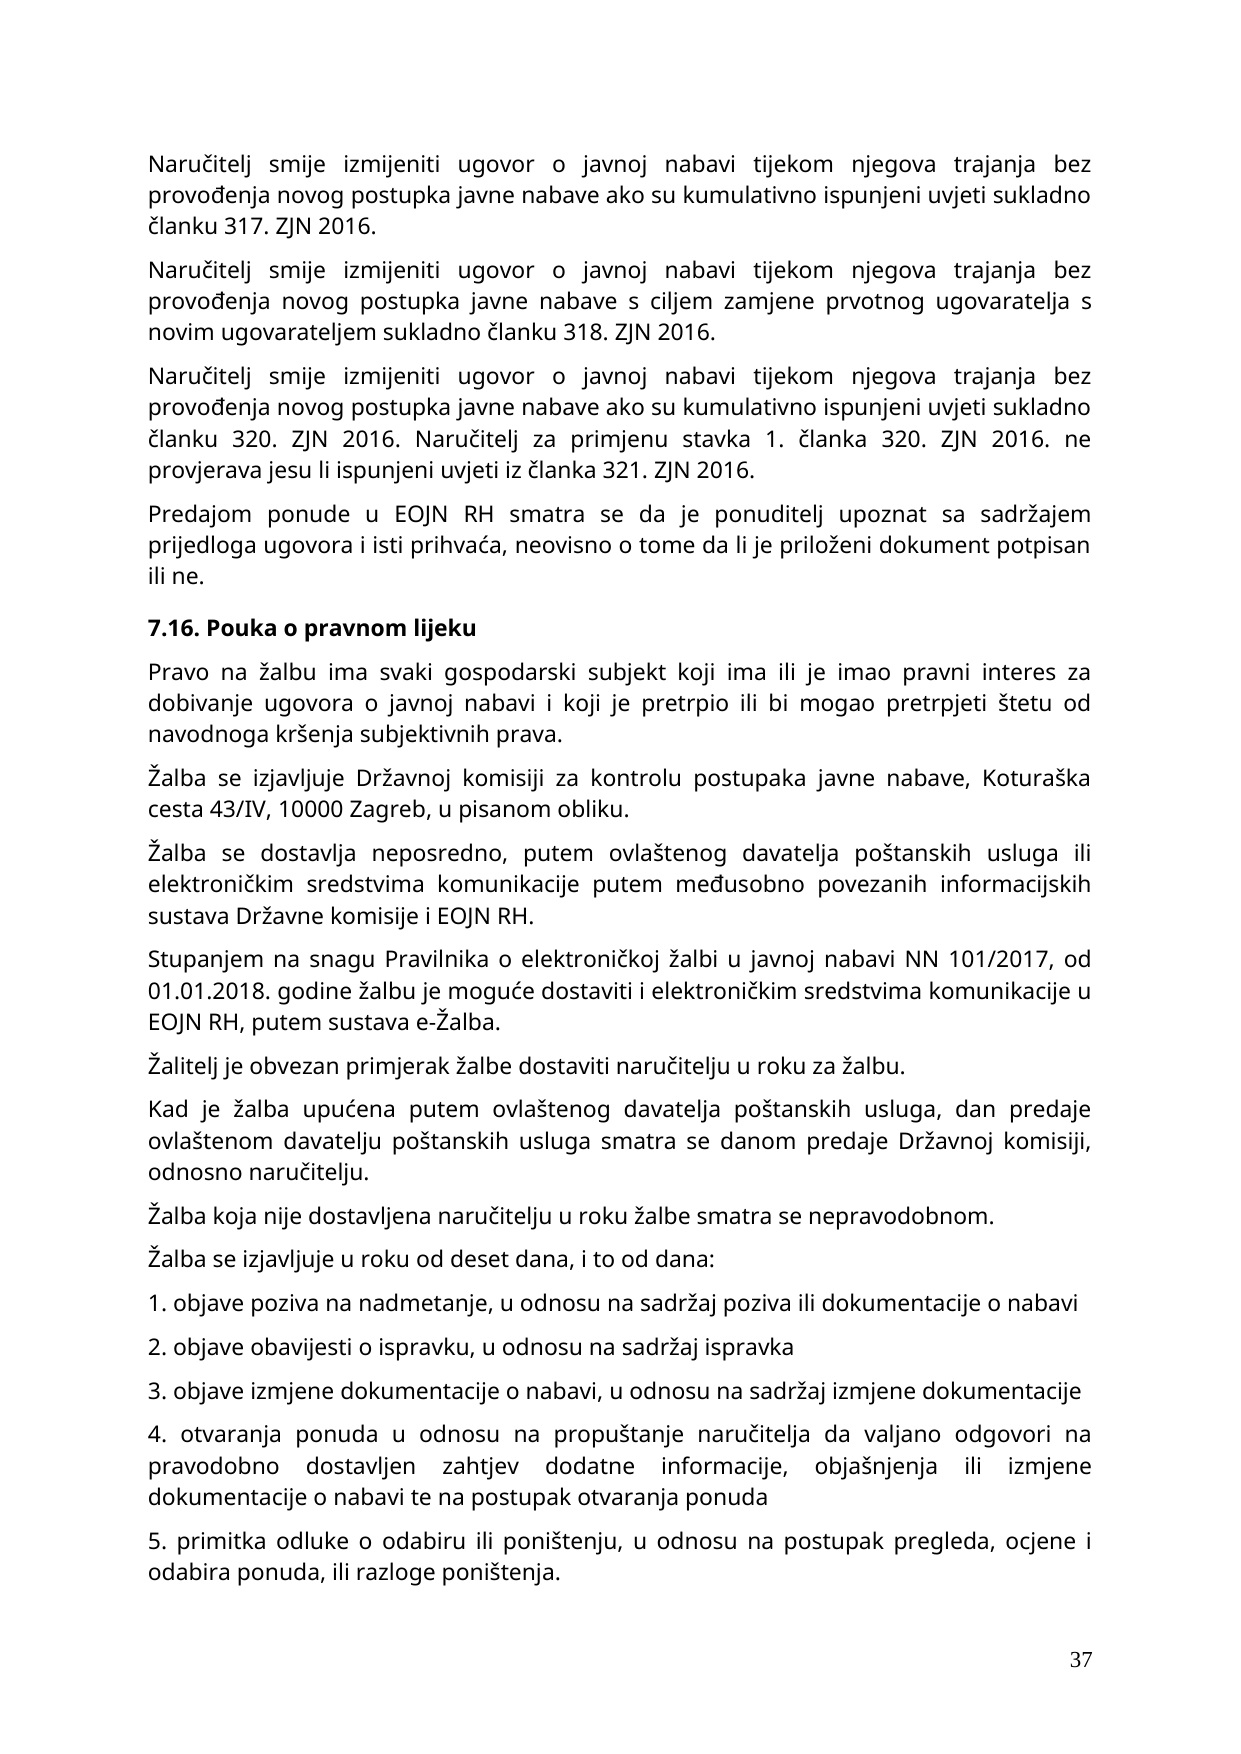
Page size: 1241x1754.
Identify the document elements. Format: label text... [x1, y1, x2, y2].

subtitle 7.16. Pouka o pravnom lijeku [148, 612, 1093, 643]
text Žalitelj je obvezan primjerak žalbe dostaviti naručitelju u roku za žalbu. [148, 1050, 1093, 1081]
text Žalba se izjavljuje u roku od deset dana, i to od dana: [148, 1243, 1093, 1275]
text Žalba koja nije dostavljena naručitelju u roku žalbe smatra se nepravodobnom. [148, 1200, 1093, 1231]
text Naručitelj smije izmijeniti ugovor o javnoj nabavi tijekom njegova trajanja bez provođenja novog postupka javne nabave s ciljem zamjene prvotnog ugovaratelja s novim ugovarateljem sukladno članku 318. ZJN 2016. [148, 254, 1093, 348]
text 4. otvaranja ponuda u odnosu na propuštanje naručitelja da valjano odgovori na pravodobno dostavljen zahtjev dodatne informacije, objašnjenja ili izmjene dokumentacije o nabavi te na postupak otvaranja ponuda [148, 1418, 1093, 1512]
text 2. objave obavijesti o ispravku, u odnosu na sadržaj ispravka [148, 1331, 1093, 1362]
text Žalba se izjavljuje Državnoj komisiji za kontrolu postupaka javne nabave, Koturaška cesta 43/IV, 10000 Zagreb, u pisanom obliku. [148, 762, 1093, 825]
text 5. primitka odluke o odabiru ili poništenju, u odnosu na postupak pregleda, ocjene i odabira ponuda, ili razloge poništenja. [148, 1525, 1093, 1587]
text Stupanjem na snagu Pravilnika o elektroničkoj žalbi u javnoj nabavi NN 101/2017, od 01.01.2018. godine žalbu je moguće dostaviti i elektroničkim sredstvima komunikacije u EOJN RH, putem sustava e-Žalba. [148, 943, 1093, 1037]
text Naručitelj smije izmijeniti ugovor o javnoj nabavi tijekom njegova trajanja bez provođenja novog postupka javne nabave ako su kumulativno ispunjeni uvjeti sukladno članku 317. ZJN 2016. [148, 148, 1093, 241]
text Pravo na žalbu ima svaki gospodarski subjekt koji ima ili je imao pravni interes za dobivanje ugovora o javnoj nabavi i koji je pretrpio ili bi mogao pretrpjeti štetu od navodnoga kršenja subjektivnih prava. [148, 656, 1093, 750]
text Naručitelj smije izmijeniti ugovor o javnoj nabavi tijekom njegova trajanja bez provođenja novog postupka javne nabave ako su kumulativno ispunjeni uvjeti sukladno članku 320. ZJN 2016. Naručitelj za primjenu stavka 1. članka 320. ZJN 2016. ne provjerava jesu li ispunjeni uvjeti iz članka 321. ZJN 2016. [148, 360, 1093, 485]
text Žalba se dostavlja neposredno, putem ovlaštenog davatelja poštanskih usluga ili elektroničkim sredstvima komunikacije putem međusobno povezanih informacijskih sustava Državne komisije i EOJN RH. [148, 837, 1093, 931]
text 1. objave poziva na nadmetanje, u odnosu na sadržaj poziva ili dokumentacije o nabavi [148, 1287, 1093, 1318]
text Kad je žalba upućena putem ovlaštenog davatelja poštanskih usluga, dan predaje ovlaštenom davatelju poštanskih usluga smatra se danom predaje Državnoj komisiji, odnosno naručitelju. [148, 1093, 1093, 1187]
text 3. objave izmjene dokumentacije o nabavi, u odnosu na sadržaj izmjene dokumentacije [148, 1375, 1093, 1406]
text Predajom ponude u EOJN RH smatra se da je ponuditelj upoznat sa sadržajem prijedloga ugovora i isti prihvaća, neovisno o tome da li je priloženi dokument potpisan ili ne. [148, 498, 1093, 591]
